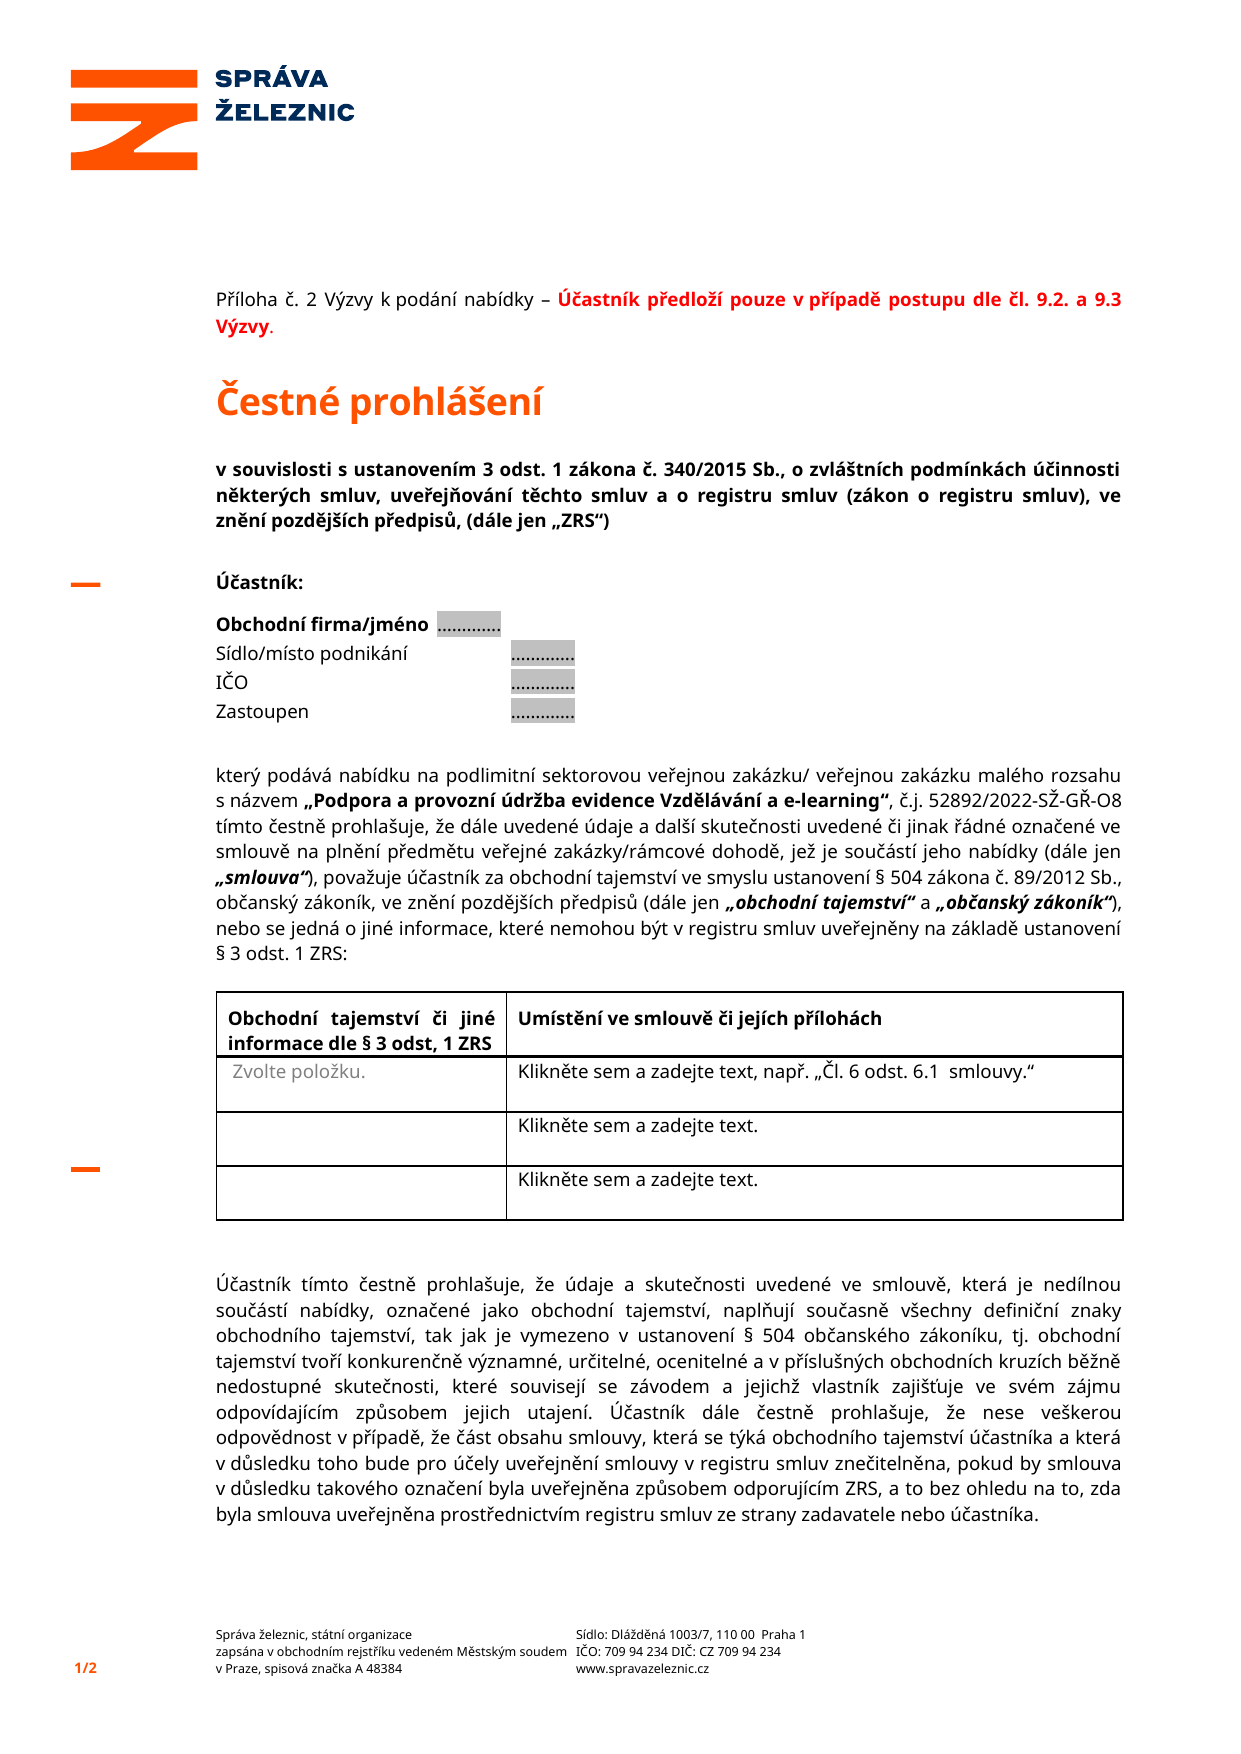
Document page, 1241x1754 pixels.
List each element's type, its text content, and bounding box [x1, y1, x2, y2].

text v souvislosti s ustanovením 3 odst. 1 zákona č. 340/2015 Sb., o zvláštních podmínkách účinnosti některých smluv, uveřejňování těchto smluv a o registru smluv (zákon o registru smluv), ve znění pozdějších předpisů, (dále jen „ZRS“) [216, 456, 1122, 533]
text Účastník tímto čestně prohlašuje, že údaje a skutečnosti uvedené ve smlouvě, která je nedílnou součástí nabídky, označené jako obchodní tajemství, naplňují současně všechny definiční znaky obchodního tajemství, tak jak je vymezeno v ustanovení § 504 občanského zákoníku, tj. obchodní tajemství tvoří konkurenčně významné, určitelné, ocenitelné a v příslušných obchodních kruzích běžně nedostupné skutečnosti, které souvisejí se závodem a jejichž vlastník zajišťuje ve svém zájmu odpovídajícím způsobem jejich utajení. Účastník dále čestně prohlašuje, že nese veškerou odpovědnost v případě, že část obsahu smlouvy, která se týká obchodního tajemství účastníka a která v důsledku toho bude pro účely uveřejnění smlouvy v registru smluv znečitelněna, pokud by smlouva v důsledku takového označení byla uveřejněna způsobem odporujícím ZRS, a to bez ohledu na to, zda byla smlouva uveřejněna prostřednictvím registru smluv ze strany zadavatele nebo účastníka. [216, 1271, 1122, 1527]
table_cell [217, 1167, 506, 1219]
table_header Umístění ve smlouvě či jejích přílohách [507, 993, 1122, 1055]
table_header Obchodní tajemství či jiné informace dle § 3 odst, 1 ZRS [217, 993, 506, 1055]
text Příloha č. 2 Výzvy k podání nabídky – Účastník předloží pouze v případě postupu dle čl. 9.2. a 9.3 Výzvy. [216, 286, 1122, 339]
table_cell [217, 1113, 506, 1165]
text Účastník: [216, 565, 1122, 596]
text který podává nabídku na podlimitní sektorovou veřejnou zakázku/ veřejnou zakázku malého rozsahu s názvem „Podpora a provozní údržba evidence Vzdělávání a e-learning“, č.j. 52892/2022-SŽ-GŘ-O8 tímto čestně prohlašuje, že dále uvedené údaje a další skutečnosti uvedené či jinak řádné označené ve smlouvě na plnění předmětu veřejné zakázky/rámcové dohodě, jež je součástí jeho nabídky (dále jen „smlouva“), považuje účastník za obchodní tajemství ve smyslu ustanovení § 504 zákona č. 89/2012 Sb., občanský zákoník, ve znění pozdějších předpisů (dále jen „obchodní tajemství“ a „občanský zákoník“), nebo se jedná o jiné informace, které nemohou být v registru smluv uveřejněny na základě ustanovení § 3 odst. 1 ZRS: [216, 762, 1122, 966]
text Zastoupen …………. [216, 695, 1122, 724]
text Obchodní firma/jméno …………. [216, 608, 1122, 637]
text IČO …………. [216, 666, 1122, 695]
text Sídlo/místo podnikání …………. [216, 637, 1122, 666]
subtitle Čestné prohlášení [216, 375, 1122, 426]
table_cell [217, 1058, 506, 1111]
